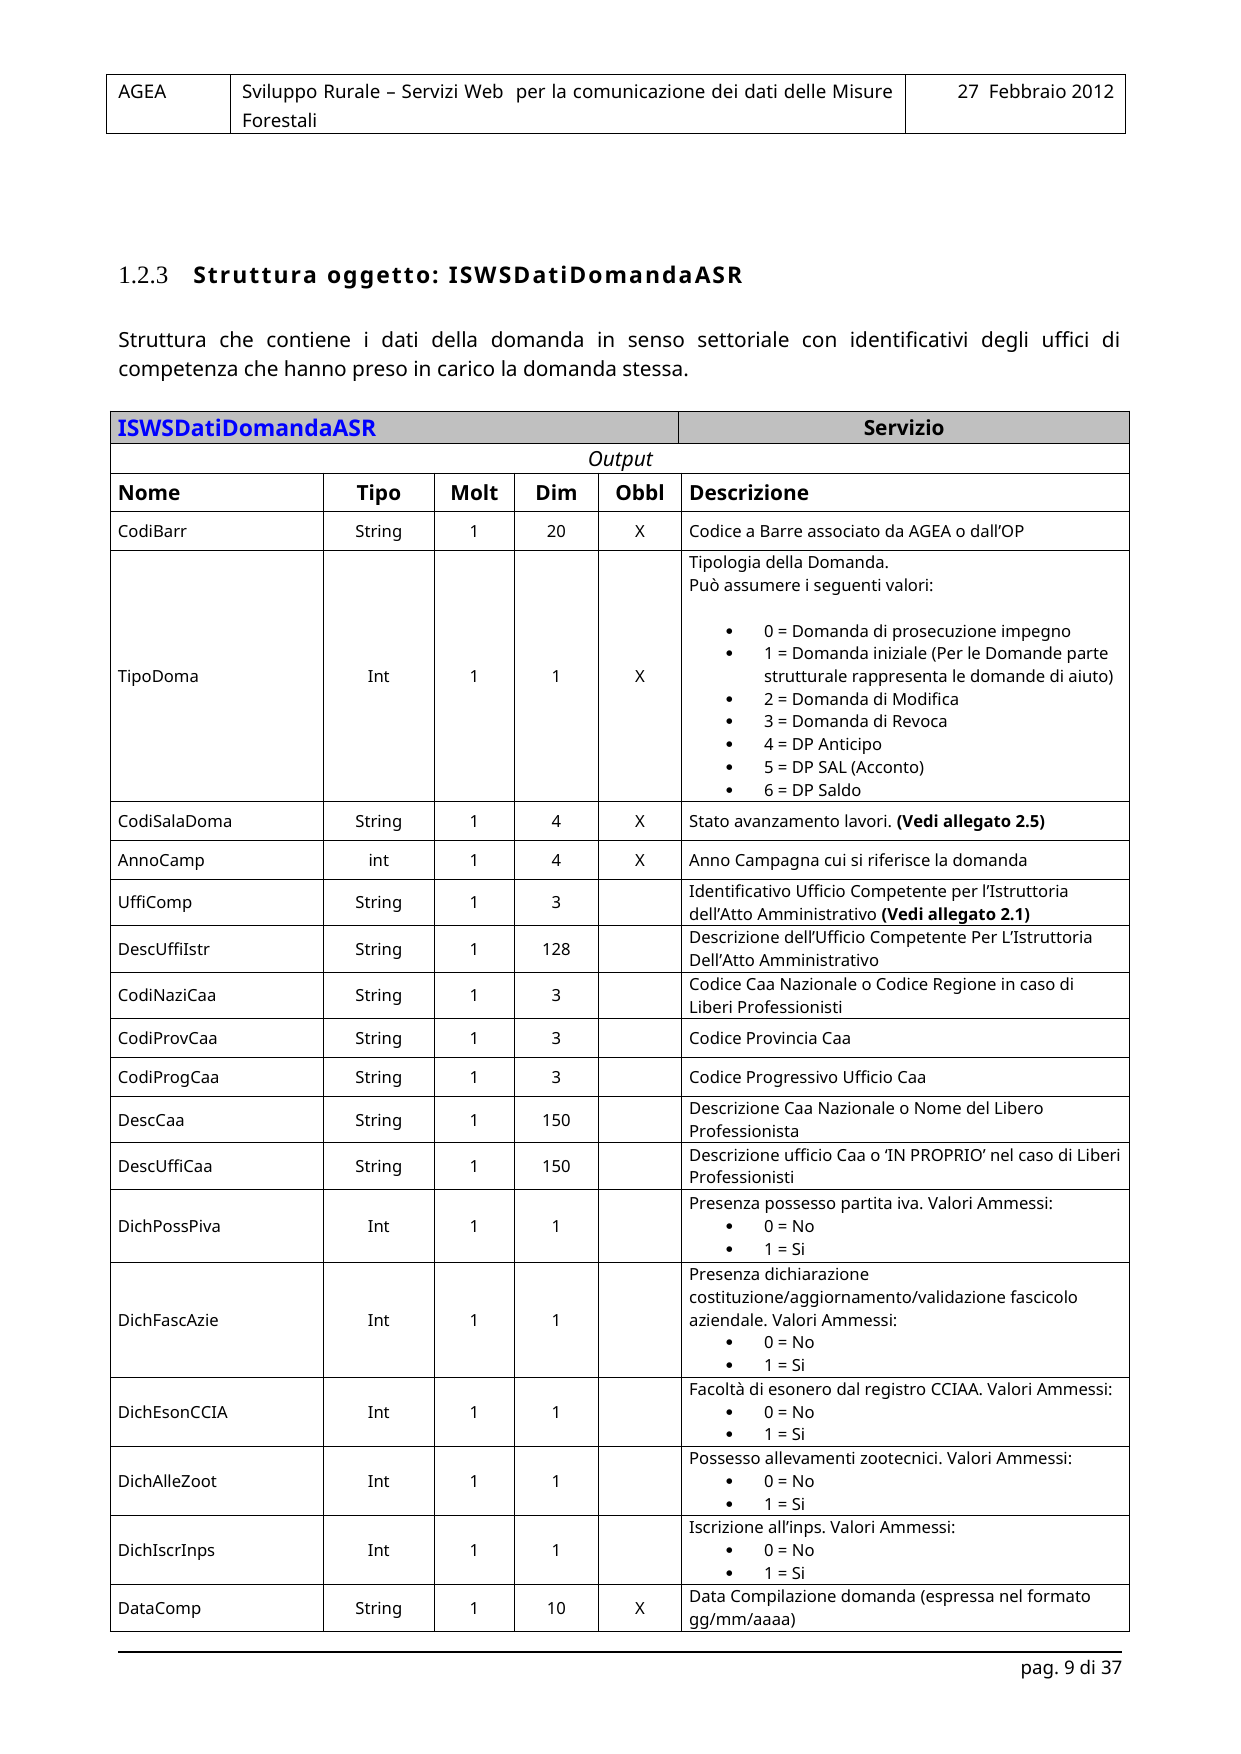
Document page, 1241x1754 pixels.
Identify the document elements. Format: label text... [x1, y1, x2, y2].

table_cell 1 [515, 1263, 598, 1377]
table_cell String [324, 973, 434, 1018]
table_cell 1 [515, 1378, 598, 1446]
table_cell CodiSalaDoma [111, 802, 323, 840]
table_cell CodiNaziCaa [111, 973, 323, 1018]
table_cell DichPossPiva [111, 1190, 323, 1262]
table_cell String [324, 926, 434, 972]
table_cell [599, 1019, 681, 1057]
table_cell int [324, 841, 434, 879]
table_cell Stato avanzamento lavori. (Vedi allegato 2.5) [682, 802, 1129, 840]
table_cell Possesso allevamenti zootecnici. Valori Ammessi: 0 = No 1 = Si [682, 1447, 1129, 1515]
list Struttura che contiene i dati della domanda in senso settoriale con identificativi degli uffici di competenza che hanno preso in carico la domanda stessa. [118, 325, 1122, 382]
table_cell [599, 1058, 681, 1096]
table_cell Tipo [324, 474, 434, 511]
table_cell 3 [515, 973, 598, 1018]
table_cell 3 [515, 1019, 598, 1057]
table_cell String [324, 880, 434, 925]
table_cell X [599, 1585, 681, 1631]
table_header Servizio [679, 412, 1129, 443]
table_cell 1 [435, 841, 514, 879]
table_cell 1 [515, 1516, 598, 1584]
table_cell 128 [515, 926, 598, 972]
table_cell Descrizione dell’Ufficio Competente Per L’Istruttoria Dell’Atto Amministrativo [682, 926, 1129, 972]
table_header ISWSDatiDomandaASR [111, 412, 678, 443]
table_cell String [324, 1585, 434, 1631]
table_cell TipoDoma [111, 551, 323, 801]
table_cell X [599, 512, 681, 550]
table_cell String [324, 1058, 434, 1096]
table_cell Iscrizione all’inps. Valori Ammessi: 0 = No 1 = Si [682, 1516, 1129, 1584]
table_cell Dim [515, 474, 598, 511]
table_cell CodiBarr [111, 512, 323, 550]
table_cell DescUffiCaa [111, 1143, 323, 1189]
table_cell DataComp [111, 1585, 323, 1631]
table_cell 1 [515, 551, 598, 801]
table_cell [599, 1143, 681, 1189]
table_cell AnnoCamp [111, 841, 323, 879]
table_cell X [599, 841, 681, 879]
table_cell 10 [515, 1585, 598, 1631]
table_cell String [324, 1143, 434, 1189]
table_cell Output [111, 444, 1129, 472]
table_cell 1 [515, 1190, 598, 1262]
table_cell Identificativo Ufficio Competente per l’Istruttoria dell’Atto Amministrativo (Vedi allegato 2.1) [682, 880, 1129, 925]
table_cell 1 [435, 1516, 514, 1584]
table_cell Descrizione [682, 474, 1129, 511]
table_cell Int [324, 1263, 434, 1377]
table_cell Data Compilazione domanda (espressa nel formato gg/mm/aaaa) [682, 1585, 1129, 1631]
table_cell 4 [515, 802, 598, 840]
table_cell Presenza dichiarazione costituzione/aggiornamento/validazione fascicolo aziendale. Valori Ammessi: 0 = No 1 = Si [682, 1263, 1129, 1377]
table_cell DichIscrInps [111, 1516, 323, 1584]
table_cell 20 [515, 512, 598, 550]
table_cell DescUffiIstr [111, 926, 323, 972]
table_cell Codice Progressivo Ufficio Caa [682, 1058, 1129, 1096]
table_cell 1 [435, 512, 514, 550]
table_cell 3 [515, 1058, 598, 1096]
table_cell [599, 1447, 681, 1515]
table_cell Codice Provincia Caa [682, 1019, 1129, 1057]
table_cell 1 [435, 926, 514, 972]
table_cell Int [324, 551, 434, 801]
table_cell 1 [435, 551, 514, 801]
table_cell [599, 1097, 681, 1142]
table_cell Descrizione Caa Nazionale o Nome del Libero Professionista [682, 1097, 1129, 1142]
table_cell Int [324, 1190, 434, 1262]
table_cell 1 [515, 1447, 598, 1515]
table_cell [599, 1190, 681, 1262]
table_cell 1 [435, 1058, 514, 1096]
table_cell [599, 1516, 681, 1584]
table_cell UffiComp [111, 880, 323, 925]
table_cell Nome [111, 474, 323, 511]
table_cell Codice a Barre associato da AGEA o dall’OP [682, 512, 1129, 550]
table_cell 1 [435, 1263, 514, 1377]
table_cell 1 [435, 1097, 514, 1142]
table_cell [599, 926, 681, 972]
table_cell X [599, 551, 681, 801]
table_cell DichEsonCCIA [111, 1378, 323, 1446]
table_cell [599, 1378, 681, 1446]
table_cell String [324, 512, 434, 550]
table_cell 1 [435, 1143, 514, 1189]
table_cell Presenza possesso partita iva. Valori Ammessi: 0 = No 1 = Si [682, 1190, 1129, 1262]
table_cell DescCaa [111, 1097, 323, 1142]
table_cell Int [324, 1516, 434, 1584]
table_cell CodiProgCaa [111, 1058, 323, 1096]
table_cell 1 [435, 1019, 514, 1057]
table_cell DichAlleZoot [111, 1447, 323, 1515]
table_cell 150 [515, 1097, 598, 1142]
table_cell String [324, 1019, 434, 1057]
table_cell Obbl [599, 474, 681, 511]
table_cell Int [324, 1378, 434, 1446]
table_cell String [324, 1097, 434, 1142]
table_cell Anno Campagna cui si riferisce la domanda [682, 841, 1129, 879]
table_cell [599, 973, 681, 1018]
table_cell 1 [435, 1447, 514, 1515]
table_cell DichFascAzie [111, 1263, 323, 1377]
table_cell 1 [435, 880, 514, 925]
table_cell CodiProvCaa [111, 1019, 323, 1057]
table_cell 1 [435, 1190, 514, 1262]
table_cell 150 [515, 1143, 598, 1189]
table_cell Int [324, 1447, 434, 1515]
table_cell [599, 880, 681, 925]
table_cell 4 [515, 841, 598, 879]
table_cell Molt [435, 474, 514, 511]
table_cell 3 [515, 880, 598, 925]
table_cell [599, 1263, 681, 1377]
table_cell String [324, 802, 434, 840]
table_cell Codice Caa Nazionale o Codice Regione in caso di Liberi Professionisti [682, 973, 1129, 1018]
table_cell Tipologia della Domanda. Può assumere i seguenti valori: 0 = Domanda di prosecuzione impegno 1 = Domanda iniziale (Per le Domande parte strutturale rappresenta le domande di aiuto) 2 = Domanda di Modifica 3 = Domanda di Revoca 4 = DP Anticipo 5 = DP SAL (Acconto) 6 = DP Saldo [682, 551, 1129, 801]
table_cell X [599, 802, 681, 840]
subtitle Struttura oggetto: ISWSDatiDomandaASR [118, 259, 1122, 291]
table_cell 1 [435, 1378, 514, 1446]
table_cell Facoltà di esonero dal registro CCIAA. Valori Ammessi: 0 = No 1 = Si [682, 1378, 1129, 1446]
table_cell 1 [435, 1585, 514, 1631]
table_cell 1 [435, 973, 514, 1018]
table_cell 1 [435, 802, 514, 840]
table_cell Descrizione ufficio Caa o ‘IN PROPRIO’ nel caso di Liberi Professionisti [682, 1143, 1129, 1189]
